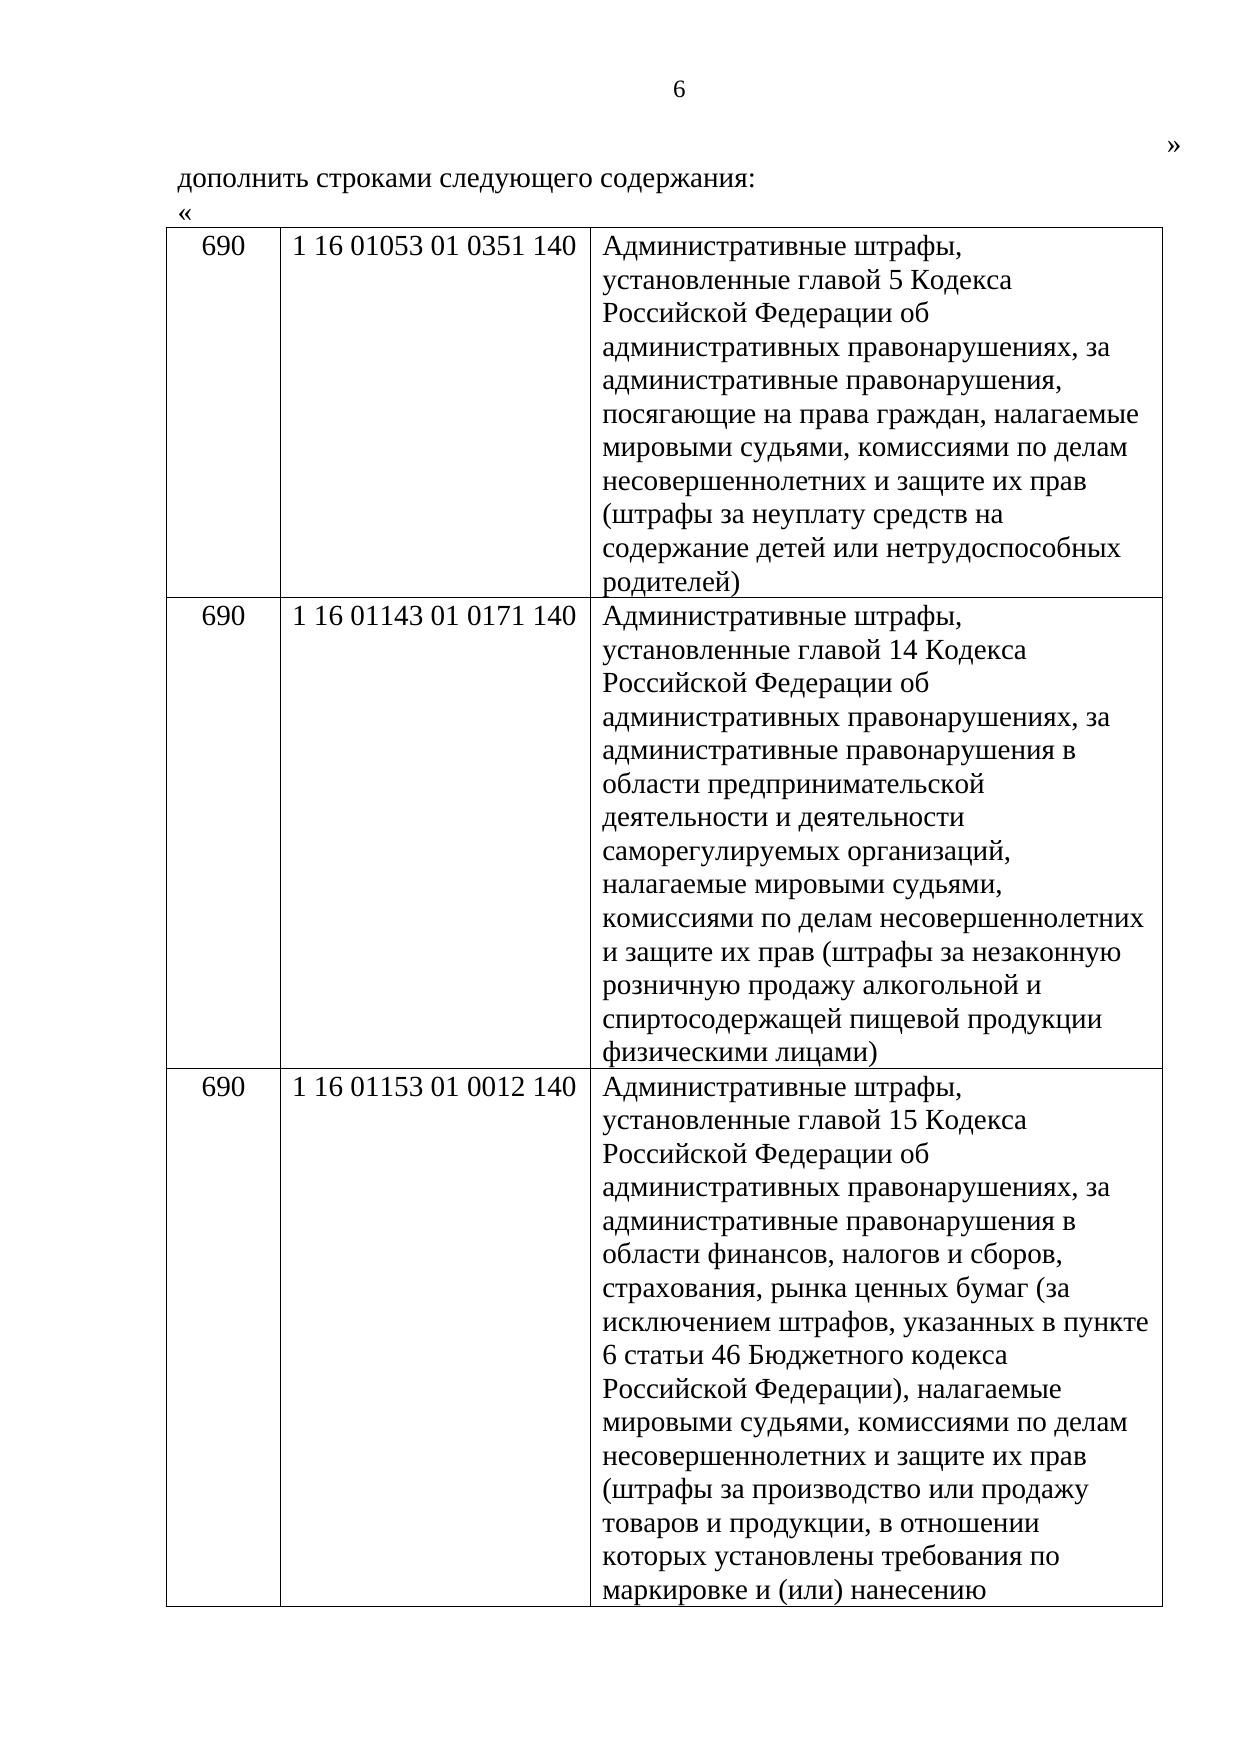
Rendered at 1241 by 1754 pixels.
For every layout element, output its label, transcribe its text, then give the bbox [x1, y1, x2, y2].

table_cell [281, 1069, 590, 1606]
table_cell 690 [167, 1069, 280, 1606]
table_cell 1 16 01143 01 0171 140 [281, 598, 590, 1068]
table_cell 690 [167, 598, 280, 1068]
text дополнить строками следующего содержания: [177, 160, 1181, 194]
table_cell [591, 1069, 1162, 1606]
table_header 690 [167, 228, 280, 597]
text » [177, 127, 1181, 160]
table_cell Административные штрафы, установленные главой 14 Кодекса Российской Федерации об административных правонарушениях, за административные правонарушения в области предпринимательской деятельности и деятельности саморегулируемых организаций, налагаемые мировыми судьями, комиссиями по делам несовершеннолетних и защите их прав (штрафы за незаконную розничную продажу алкогольной и спиртосодержащей пищевой продукции физическими лицами) [591, 598, 1162, 1068]
text « [177, 194, 1181, 227]
table_header 1 16 01053 01 0351 140 [281, 228, 590, 597]
table_header Административные штрафы, установленные главой 5 Кодекса Российской Федерации об административных правонарушениях, за административные правонарушения, посягающие на права граждан, налагаемые мировыми судьями, комиссиями по делам несовершеннолетних и защите их прав (штрафы за неуплату средств на содержание детей или нетрудоспособных родителей) [591, 228, 1162, 597]
